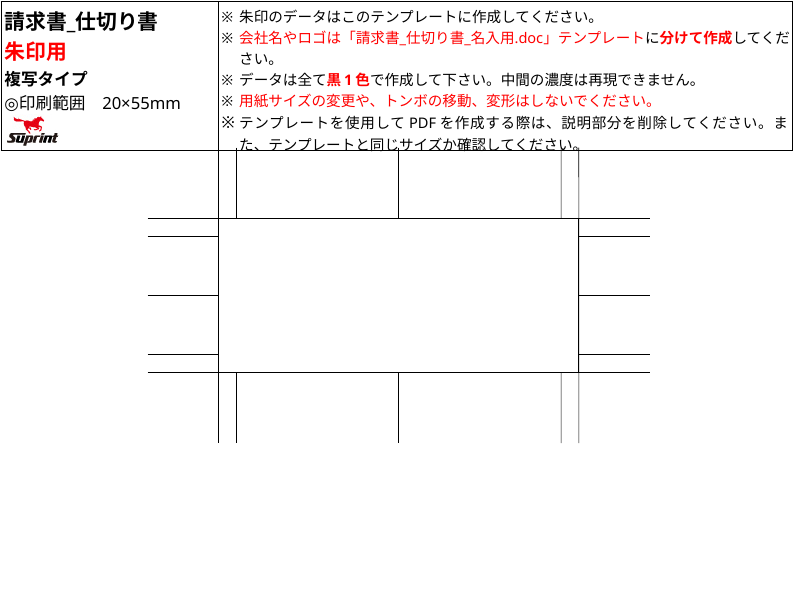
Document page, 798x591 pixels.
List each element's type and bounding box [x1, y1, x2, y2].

picture [4, 114, 60, 150]
